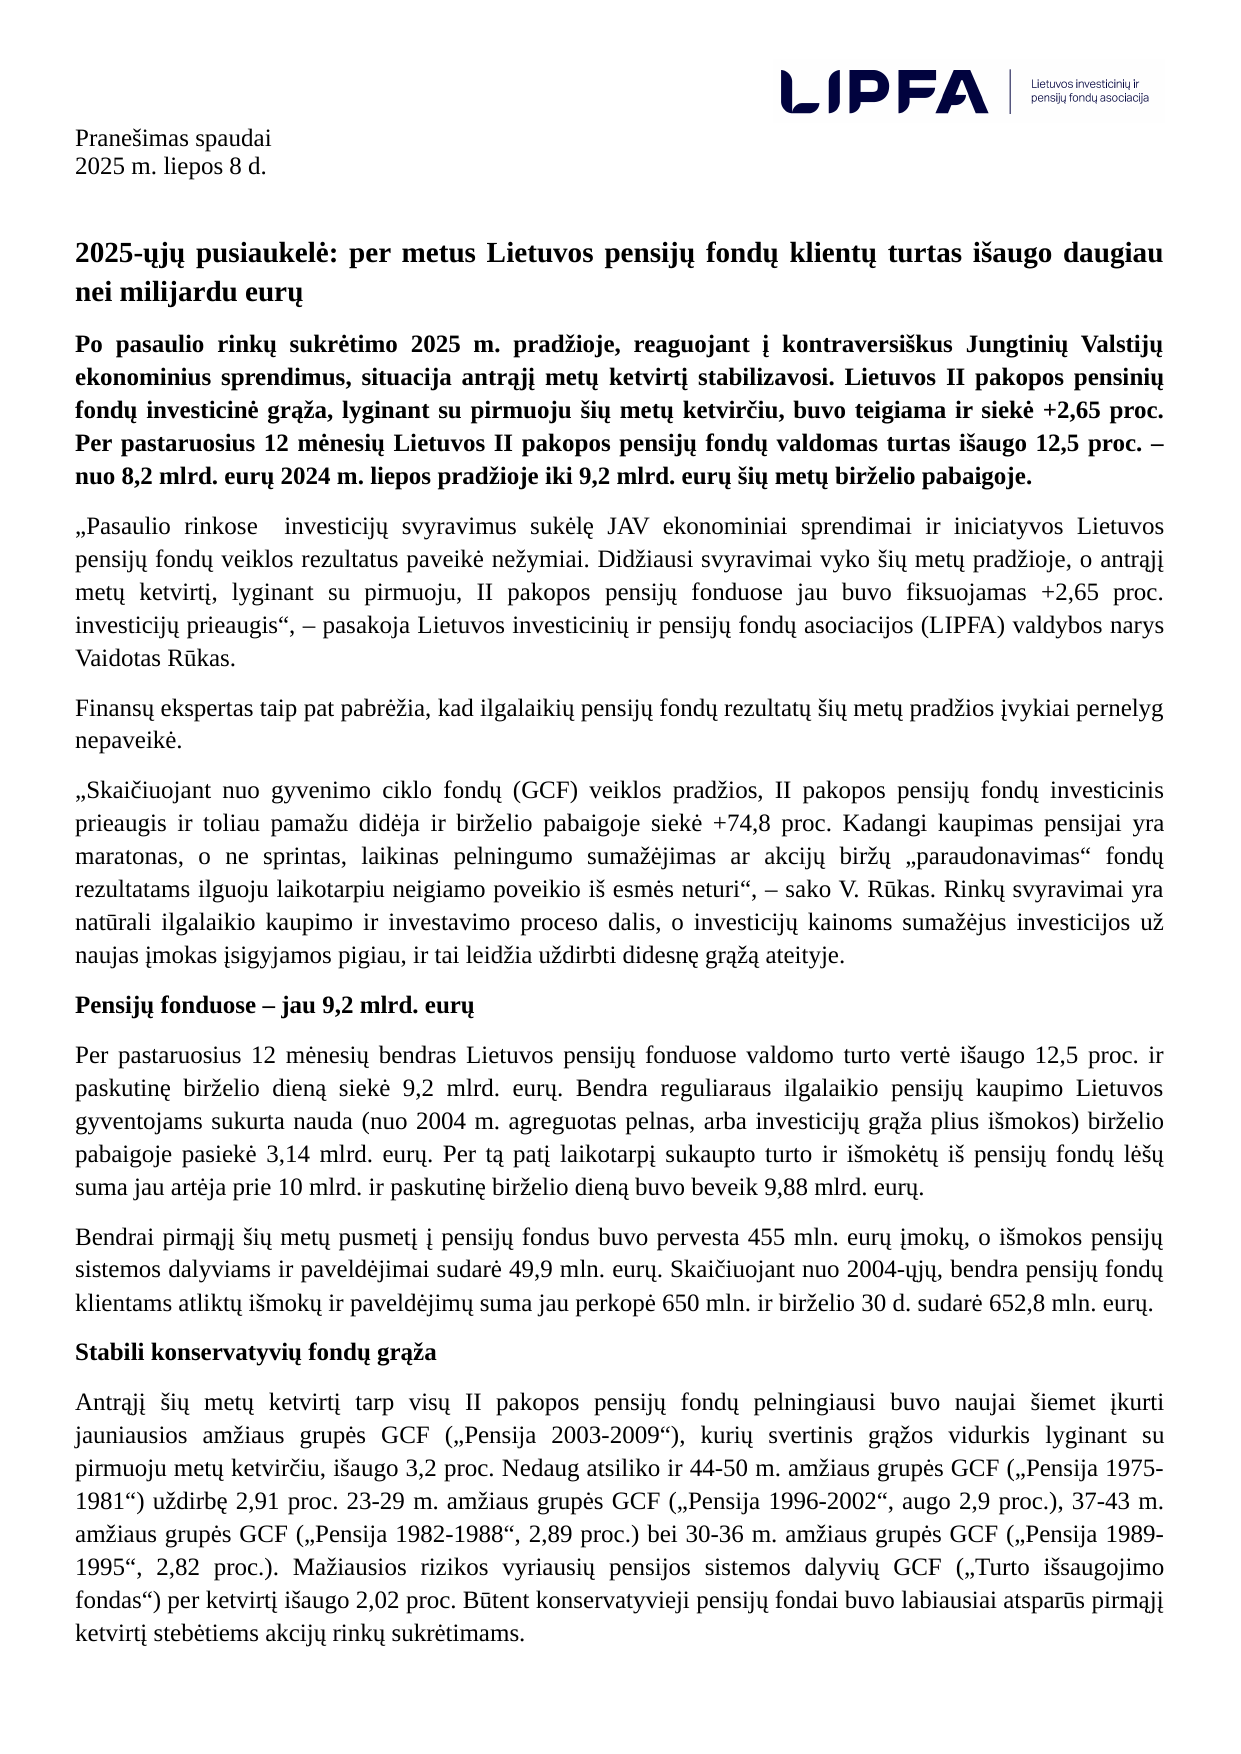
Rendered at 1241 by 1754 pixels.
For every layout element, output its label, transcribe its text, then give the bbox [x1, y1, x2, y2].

text Finansų ekspertas taip pat pabrėžia, kad ilgalaikių pensijų fondų rezultatų šių metų pradžios įvykiai pernelyg nepaveikė. [75, 693, 1165, 754]
text 2025 m. liepos 8 d. [75, 151, 1165, 180]
text Bendrai pirmąjį šių metų pusmetį į pensijų fondus buvo pervesta 455 mln. eurų įmokų, o išmokos pensijų sistemos dalyviams ir paveldėjimai sudarė 49,9 mln. eurų. Skaičiuojant nuo 2004-ųjų, bendra pensijų fondų klientams atliktų išmokų ir paveldėjimų suma jau perkopė 650 mln. ir birželio 30 d. sudarė 652,8 mln. eurų. [75, 1222, 1165, 1316]
text 2025-ųjų pusiaukelė: per metus Lietuvos pensijų fondų klientų turtas išaugo daugiau nei milijardu eurų [75, 235, 1165, 307]
text Pranešimas spaudai [75, 123, 1165, 151]
text Stabili konservatyvių fondų grąža [75, 1337, 1165, 1366]
text Pensijų fonduose – jau 9,2 mlrd. eurų [75, 990, 1165, 1019]
text Po pasaulio rinkų sukrėtimo 2025 m. pradžioje, reaguojant į kontraversiškus Jungtinių Valstijų ekonominius sprendimus, situacija antrąjį metų ketvirtį stabilizavosi. Lietuvos II pakopos pensinių fondų investicinė grąža, lyginant su pirmuoju šių metų ketvirčiu, buvo teigiama ir siekė +2,65 proc. Per pastaruosius 12 mėnesių Lietuvos II pakopos pensijų fondų valdomas turtas išaugo 12,5 proc. – nuo 8,2 mlrd. eurų 2024 m. liepos pradžioje iki 9,2 mlrd. eurų šių metų birželio pabaigoje. [75, 329, 1165, 490]
text Per pastaruosius 12 mėnesių bendras Lietuvos pensijų fonduose valdomo turto vertė išaugo 12,5 proc. ir paskutinę birželio dieną siekė 9,2 mlrd. eurų. Bendra reguliaraus ilgalaikio pensijų kaupimo Lietuvos gyventojams sukurta nauda (nuo 2004 m. agreguotas pelnas, arba investicijų grąža plius išmokos) birželio pabaigoje pasiekė 3,14 mlrd. eurų. Per tą patį laikotarpį sukaupto turto ir išmokėtų iš pensijų fondų lėšų suma jau artėja prie 10 mlrd. ir paskutinę birželio dieną buvo beveik 9,88 mlrd. eurų. [75, 1040, 1165, 1201]
text „Pasaulio rinkose investicijų svyravimus sukėlę JAV ekonominiai sprendimai ir iniciatyvos Lietuvos pensijų fondų veiklos rezultatus paveikė nežymiai. Didžiausi svyravimai vyko šių metų pradžioje, o antrąjį metų ketvirtį, lyginant su pirmuoju, II pakopos pensijų fonduose jau buvo fiksuojamas +2,65 proc. investicijų prieaugis“, – pasakoja Lietuvos investicinių ir pensijų fondų asociacijos (LIPFA) valdybos narys Vaidotas Rūkas. [75, 511, 1165, 672]
picture [772, 59, 1166, 123]
text „Skaičiuojant nuo gyvenimo ciklo fondų (GCF) veiklos pradžios, II pakopos pensijų fondų investicinis prieaugis ir toliau pamažu didėja ir birželio pabaigoje siekė +74,8 proc. Kadangi kaupimas pensijai yra maratonas, o ne sprintas, laikinas pelningumo sumažėjimas ar akcijų biržų „paraudonavimas“ fondų rezultatams ilguoju laikotarpiu neigiamo poveikio iš esmės neturi“, – sako V. Rūkas. Rinkų svyravimai yra natūrali ilgalaikio kaupimo ir investavimo proceso dalis, o investicijų kainoms sumažėjus investicijos už naujas įmokas įsigyjamos pigiau, ir tai leidžia uždirbti didesnę grąžą ateityje. [75, 775, 1165, 969]
text Antrąjį šių metų ketvirtį tarp visų II pakopos pensijų fondų pelningiausi buvo naujai šiemet įkurti jauniausios amžiaus grupės GCF („Pensija 2003-2009“), kurių svertinis grąžos vidurkis lyginant su pirmuoju metų ketvirčiu, išaugo 3,2 proc. Nedaug atsiliko ir 44-50 m. amžiaus grupės GCF („Pensija 1975-1981“) uždirbę 2,91 proc. 23-29 m. amžiaus grupės GCF („Pensija 1996-2002“, augo 2,9 proc.), 37-43 m. amžiaus grupės GCF („Pensija 1982-1988“, 2,89 proc.) bei 30-36 m. amžiaus grupės GCF („Pensija 1989-1995“, 2,82 proc.). Mažiausios rizikos vyriausių pensijos sistemos dalyvių GCF („Turto išsaugojimo fondas“) per ketvirtį išaugo 2,02 proc. Būtent konservatyvieji pensijų fondai buvo labiausiai atsparūs pirmąjį ketvirtį stebėtiems akcijų rinkų sukrėtimams. [75, 1387, 1165, 1647]
